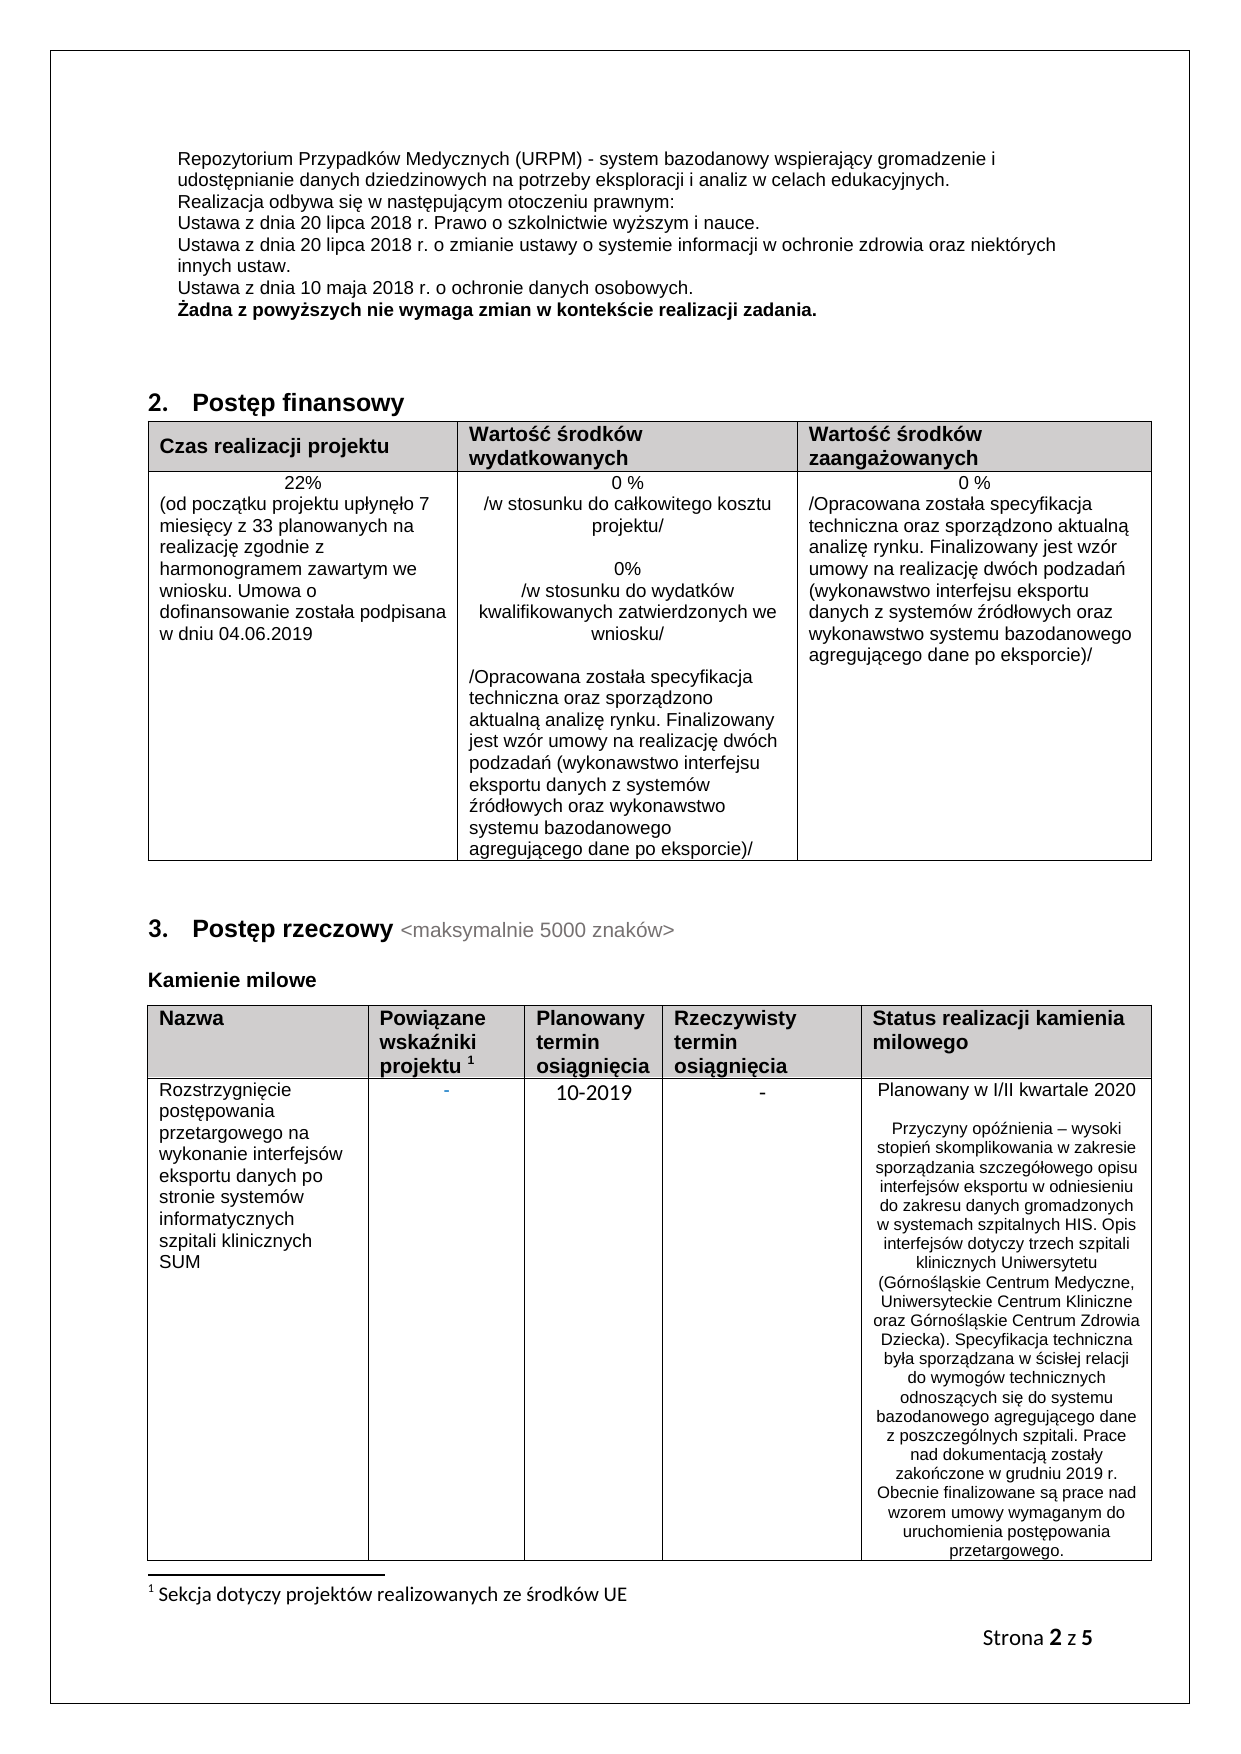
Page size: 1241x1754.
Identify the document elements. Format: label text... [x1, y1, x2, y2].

table_header Status realizacji kamienia milowego [862, 1006, 1151, 1077]
table_header Powiązane wskaźniki projektu [369, 1006, 524, 1077]
table_cell - [663, 1079, 861, 1560]
table_header Nazwa [148, 1006, 368, 1077]
subtitle Postęp rzeczowy <maksymalnie 5000 znaków> [148, 912, 1093, 944]
table_header Wartość środków zaangażowanych [798, 422, 1151, 471]
text Kamienie milowe [148, 968, 1093, 992]
subtitle Postęp finansowy [148, 385, 1093, 418]
table_header Wartość środków wydatkowanych [458, 422, 797, 471]
table_cell - [369, 1079, 524, 1560]
table_cell 22% (od początku projektu upłynęło 7 miesięcy z 33 planowanych na realizację zgodnie z harmonogramem zawartym we wniosku. Umowa o dofinansowanie została podpisana w dniu 04.06.2019 [149, 472, 457, 860]
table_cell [148, 1079, 368, 1560]
table_header Planowany termin osiągnięcia [525, 1006, 662, 1077]
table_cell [862, 1079, 1151, 1560]
table_cell 10-2019 [525, 1079, 662, 1560]
table_cell 0 % /w stosunku do całkowitego kosztu projektu/ 0% /w stosunku do wydatków kwalifikowanych zatwierdzonych we wniosku/ /Opracowana została specyfikacja techniczna oraz sporządzono aktualną analizę rynku. Finalizowany jest wzór umowy na realizację dwóch podzadań (wykonawstwo interfejsu eksportu danych z systemów źródłowych oraz wykonawstwo systemu bazodanowego agregującego dane po eksporcie)/ [458, 472, 797, 860]
table_header Czas realizacji projektu [149, 422, 457, 471]
table_cell 0 % /Opracowana została specyfikacja techniczna oraz sporządzono aktualną analizę rynku. Finalizowany jest wzór umowy na realizację dwóch podzadań (wykonawstwo interfejsu eksportu danych z systemów źródłowych oraz wykonawstwo systemu bazodanowego agregującego dane po eksporcie)/ [798, 472, 1151, 860]
table_header Rzeczywisty termin osiągnięcia [663, 1006, 861, 1077]
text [177, 147, 1093, 320]
